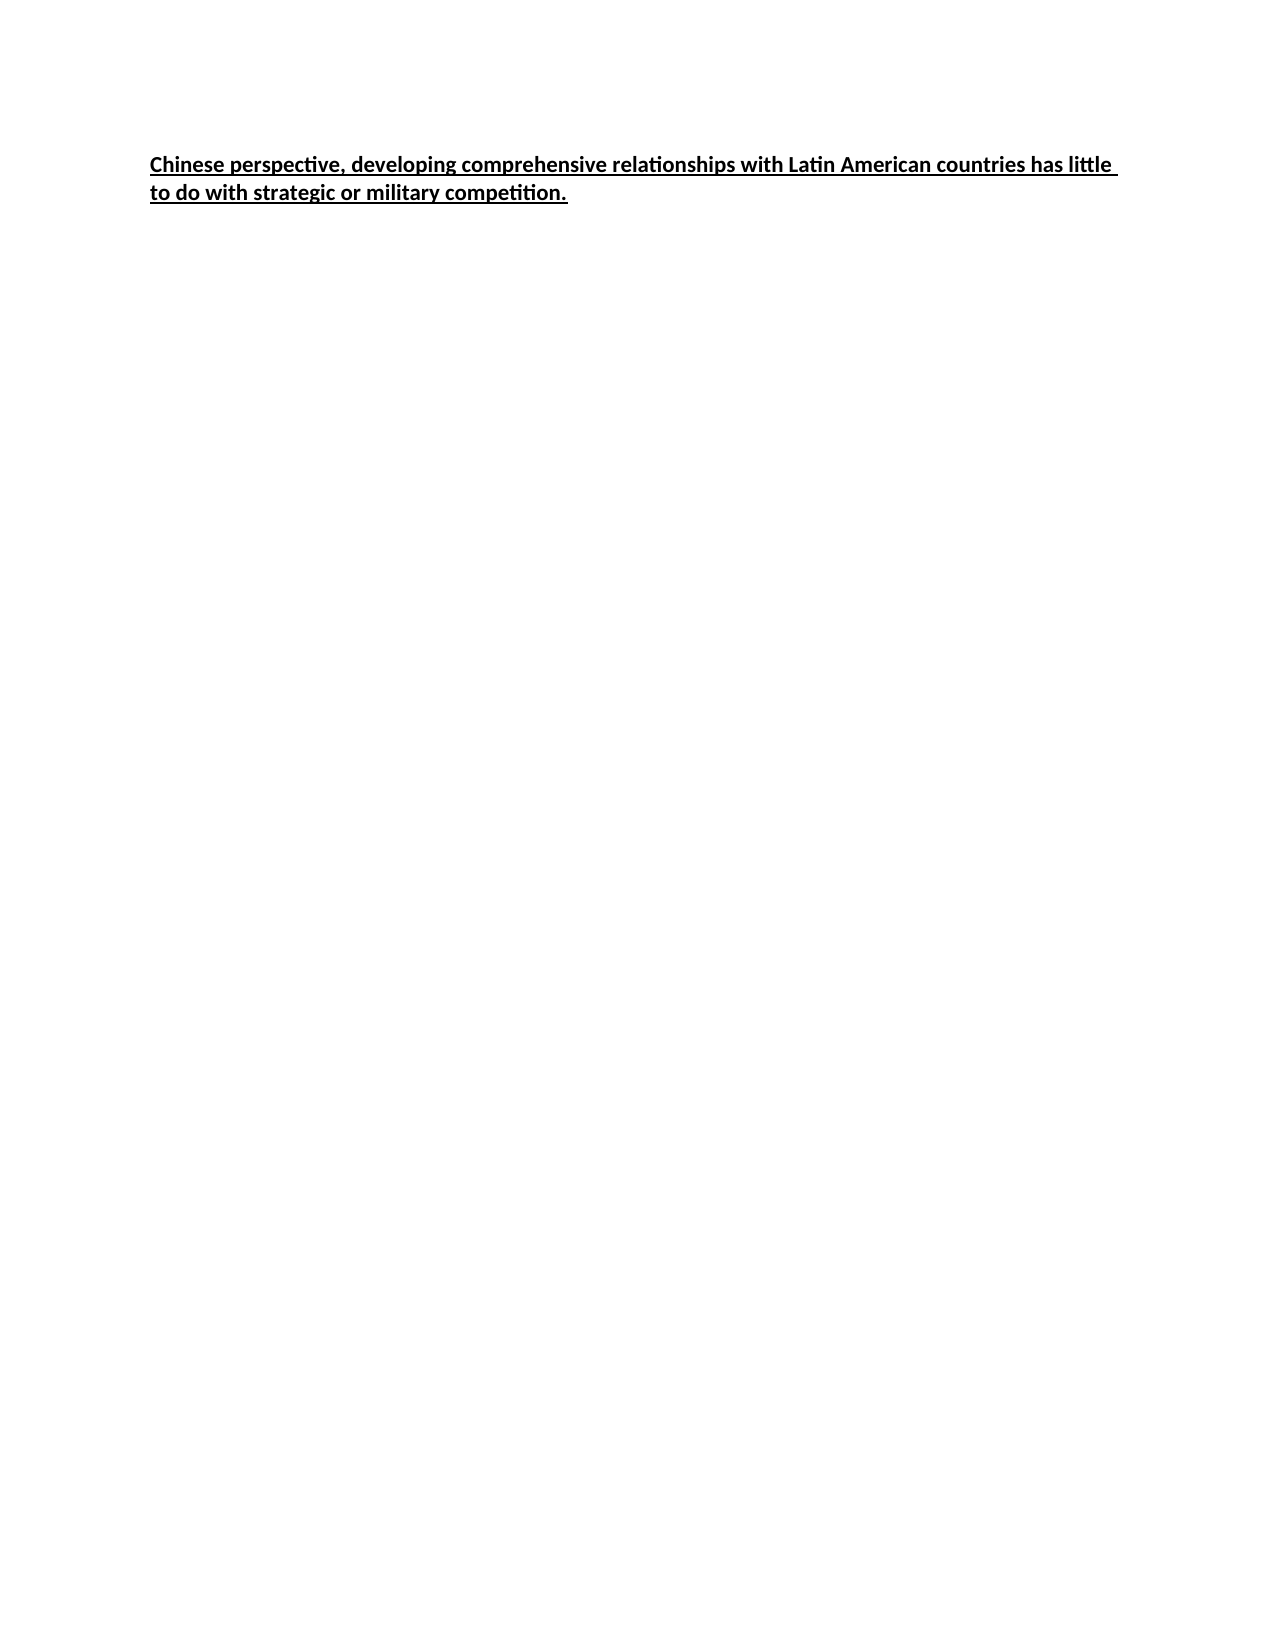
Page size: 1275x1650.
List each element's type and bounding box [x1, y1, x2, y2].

text [150, 150, 1125, 206]
